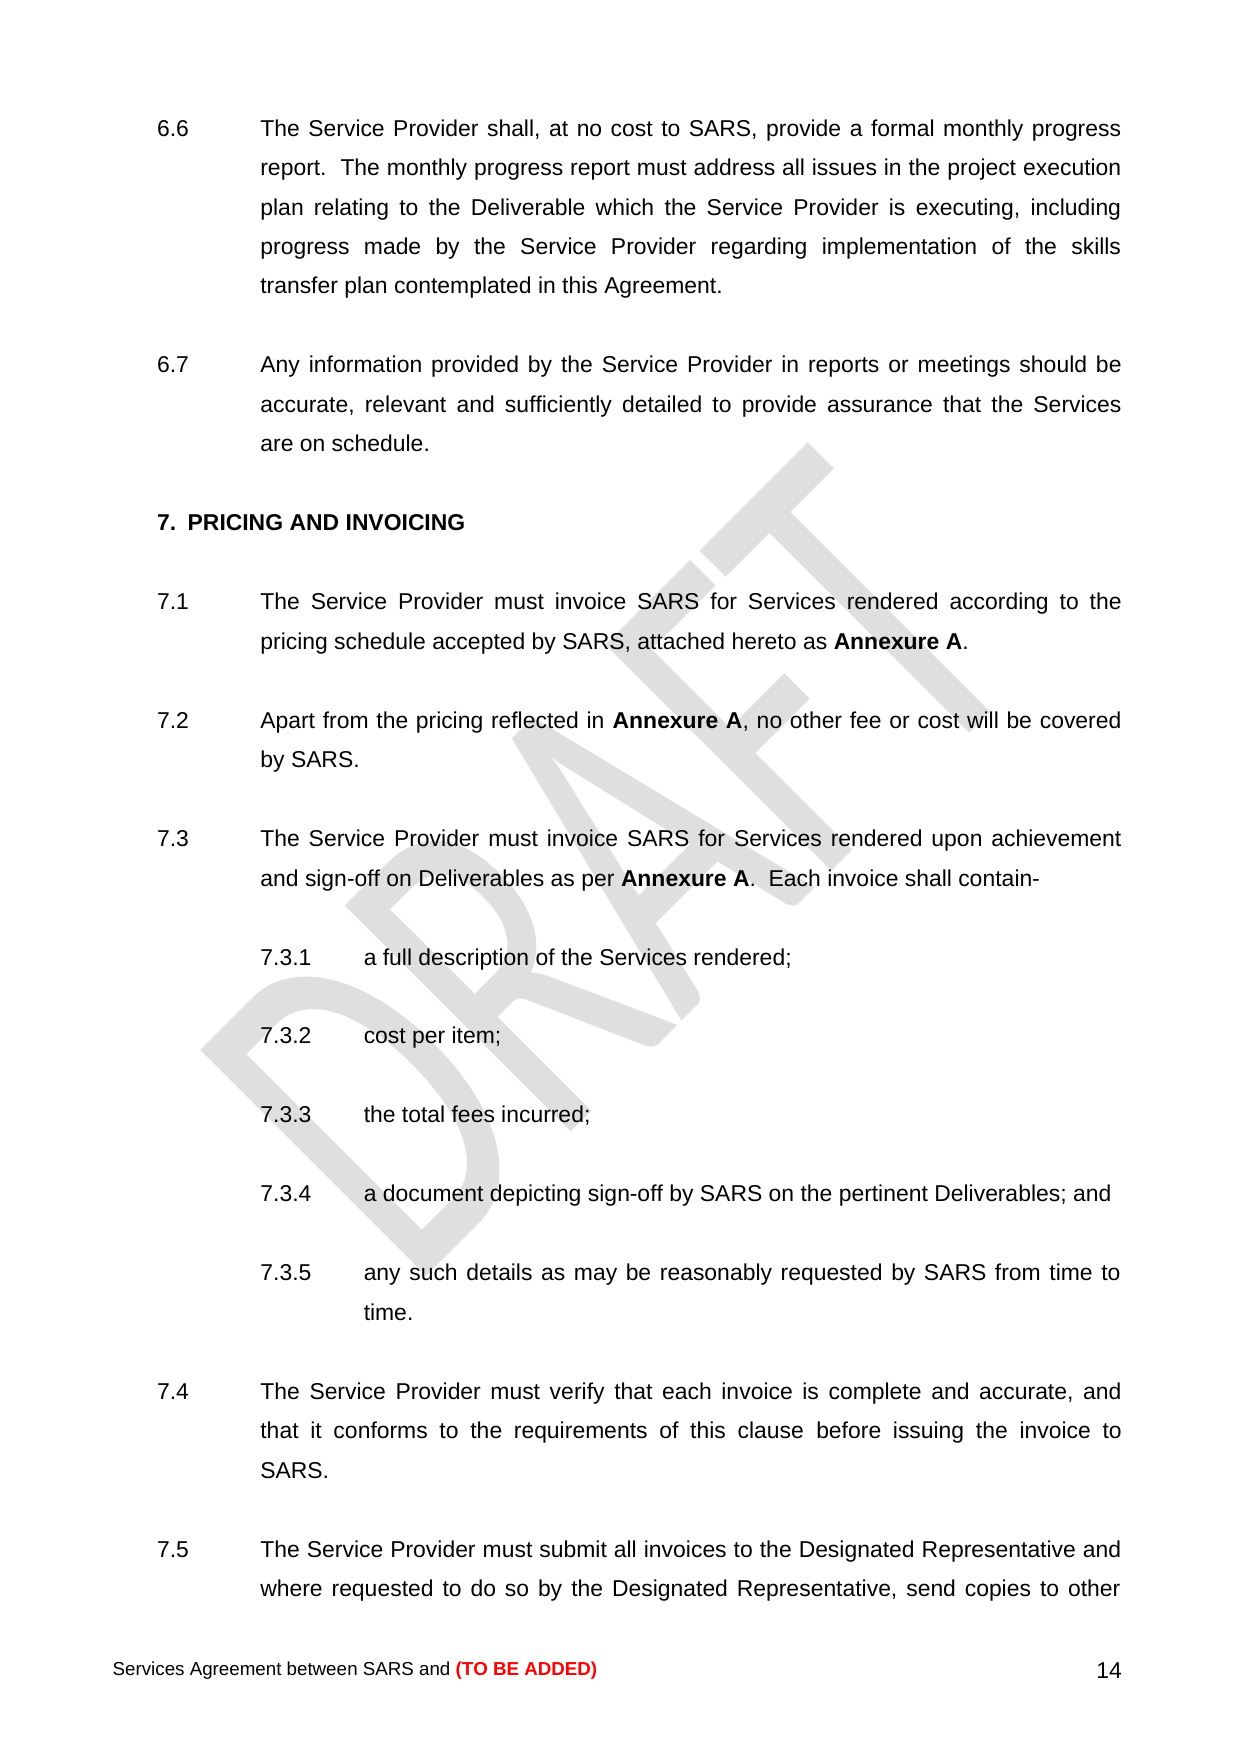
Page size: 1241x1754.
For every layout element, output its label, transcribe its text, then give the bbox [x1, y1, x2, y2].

list a full description of the Services rendered; [260, 943, 1122, 970]
list The Service Provider must invoice SARS for Services rendered according to the pricing schedule accepted by SARS, attached hereto as Annexure A. [157, 588, 1122, 654]
list a document depicting sign-off by SARS on the pertinent Deliverables; and [260, 1180, 1122, 1207]
list Any information provided by the Service Provider in reports or meetings should be accurate, relevant and sufficiently detailed to provide assurance that the Services are on schedule. [157, 351, 1122, 457]
list cost per item; [260, 1022, 1122, 1049]
list PRICING AND INVOICING [157, 509, 1122, 536]
list The Service Provider shall, at no cost to SARS, provide a formal monthly progress report. The monthly progress report must address all issues in the project execution plan relating to the Deliverable which the Service Provider is executing, including progress made by the Service Provider regarding implementation of the skills transfer plan contemplated in this Agreement. [157, 114, 1122, 299]
list the total fees incurred; [260, 1101, 1122, 1128]
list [157, 1536, 1122, 1602]
list Apart from the pricing reflected in Annexure A, no other fee or cost will be covered by SARS. [157, 707, 1122, 772]
list any such details as may be reasonably requested by SARS from time to time. [260, 1259, 1122, 1325]
list The Service Provider must invoice SARS for Services rendered upon achievement and sign-off on Deliverables as per Annexure A. Each invoice shall contain- [157, 825, 1122, 891]
list The Service Provider must verify that each invoice is complete and accurate, and that it conforms to the requirements of this clause before issuing the invoice to SARS. [157, 1378, 1122, 1483]
